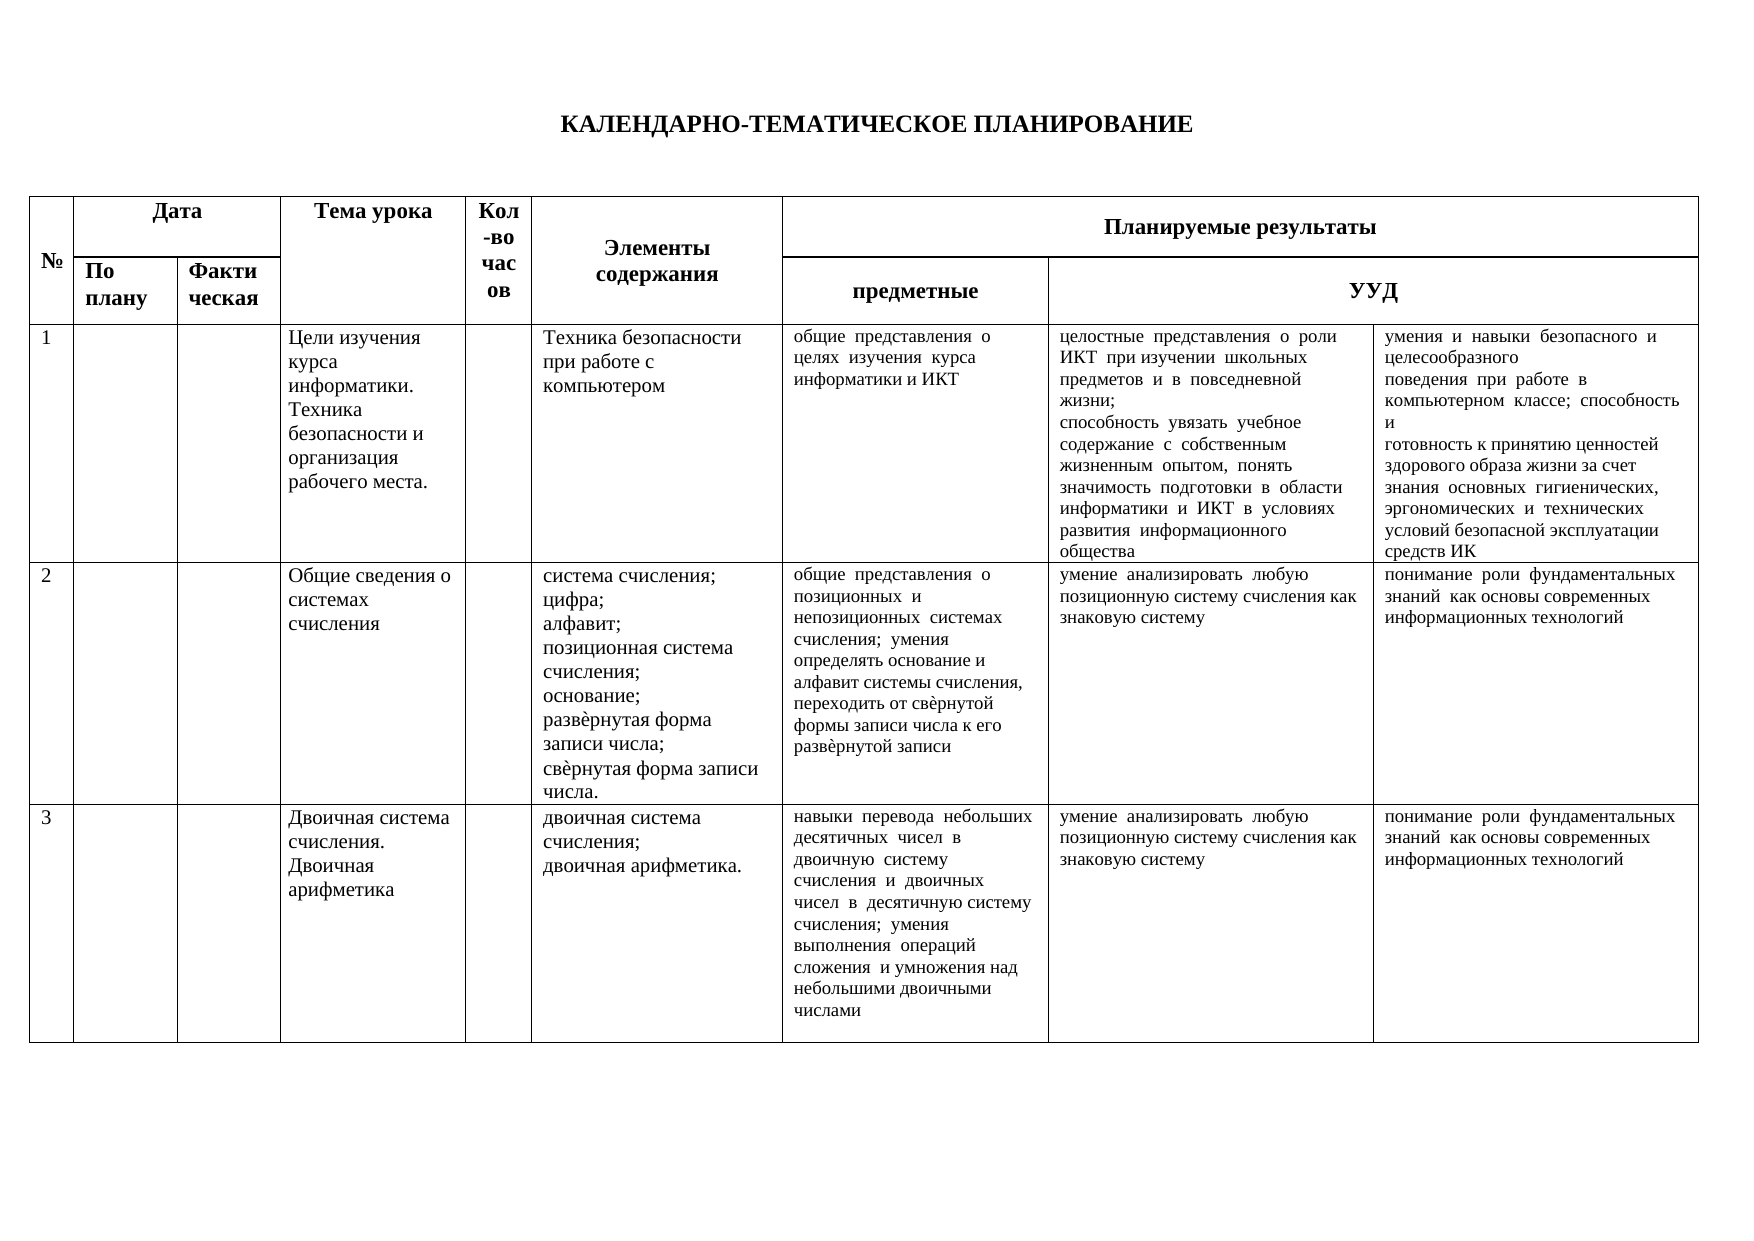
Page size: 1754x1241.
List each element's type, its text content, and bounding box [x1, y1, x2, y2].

table_cell 3 [30, 805, 73, 1042]
table_cell Общие сведения о системах счисления [281, 563, 465, 803]
table_cell Фактическая [178, 258, 280, 324]
table_cell двоичная система счисления; двоичная арифметика. [532, 805, 782, 1042]
table_cell Двоичная система счисления. Двоичная арифметика [281, 805, 465, 1042]
table_cell система счисления; цифра; алфавит; позиционная система счисления; основание; развѐрнутая форма записи числа; свѐрнутая форма записи числа. [532, 563, 782, 803]
table_cell [74, 325, 177, 562]
table_cell Цели изучения курса информатики. Техника безопасности и организация рабочего места. [281, 325, 465, 562]
table_cell общие представления о позиционных и непозиционных системах счисления; умения определять основание и алфавит системы счисления, переходить от свѐрнутой формы записи числа к его развѐрнутой записи [783, 563, 1048, 803]
table_cell [466, 805, 531, 1042]
table_header Элементы содержания [532, 197, 782, 324]
table_cell [178, 805, 280, 1042]
table_cell УУД [1049, 258, 1698, 324]
table_cell умение анализировать любую позиционную систему счисления как знаковую систему [1049, 563, 1373, 803]
table_header № [30, 197, 73, 324]
subtitle КАЛЕНДАРНО-ТЕМАТИЧЕСКОЕ ПЛАНИРОВАНИЕ [118, 109, 1636, 138]
table_cell [74, 805, 177, 1042]
table_cell предметные [783, 258, 1048, 324]
table_header Дата [74, 197, 280, 256]
table_cell 1 [30, 325, 73, 562]
table_cell понимание роли фундаментальных знаний как основы современных информационных технологий [1374, 563, 1698, 803]
table_cell Техника безопасности при работе с компьютером [532, 325, 782, 562]
table_cell умения и навыки безопасного и целесообразного поведения при работе в компьютерном классе; способность и готовность к принятию ценностей здорового образа жизни за счет знания основных гигиенических, эргономических и технических условий безопасной эксплуатации средств ИК [1374, 325, 1698, 562]
table_cell [466, 325, 531, 562]
table_cell 2 [30, 563, 73, 803]
table_header Планируемые результаты [783, 197, 1698, 256]
table_header Кол-во часов [466, 197, 531, 324]
table_cell [178, 325, 280, 562]
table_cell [1374, 805, 1698, 1042]
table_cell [1049, 805, 1373, 1042]
table_cell [74, 563, 177, 803]
table_cell целостные представления о роли ИКТ при изучении школьных предметов и в повседневной жизни; способность увязать учебное содержание с собственным жизненным опытом, понять значимость подготовки в области информатики и ИКТ в условиях развития информационного общества [1049, 325, 1373, 562]
table_cell навыки перевода небольших десятичных чисел в двоичную систему счисления и двоичных чисел в десятичную систему счисления; умения выполнения операций сложения и умножения над небольшими двоичными числами [783, 805, 1048, 1042]
table_cell По плану [74, 258, 177, 324]
table_cell общие представления о целях изучения курса информатики и ИКТ [783, 325, 1048, 562]
table_header Тема урока [281, 197, 465, 324]
table_cell [466, 563, 531, 803]
table_cell [178, 563, 280, 803]
